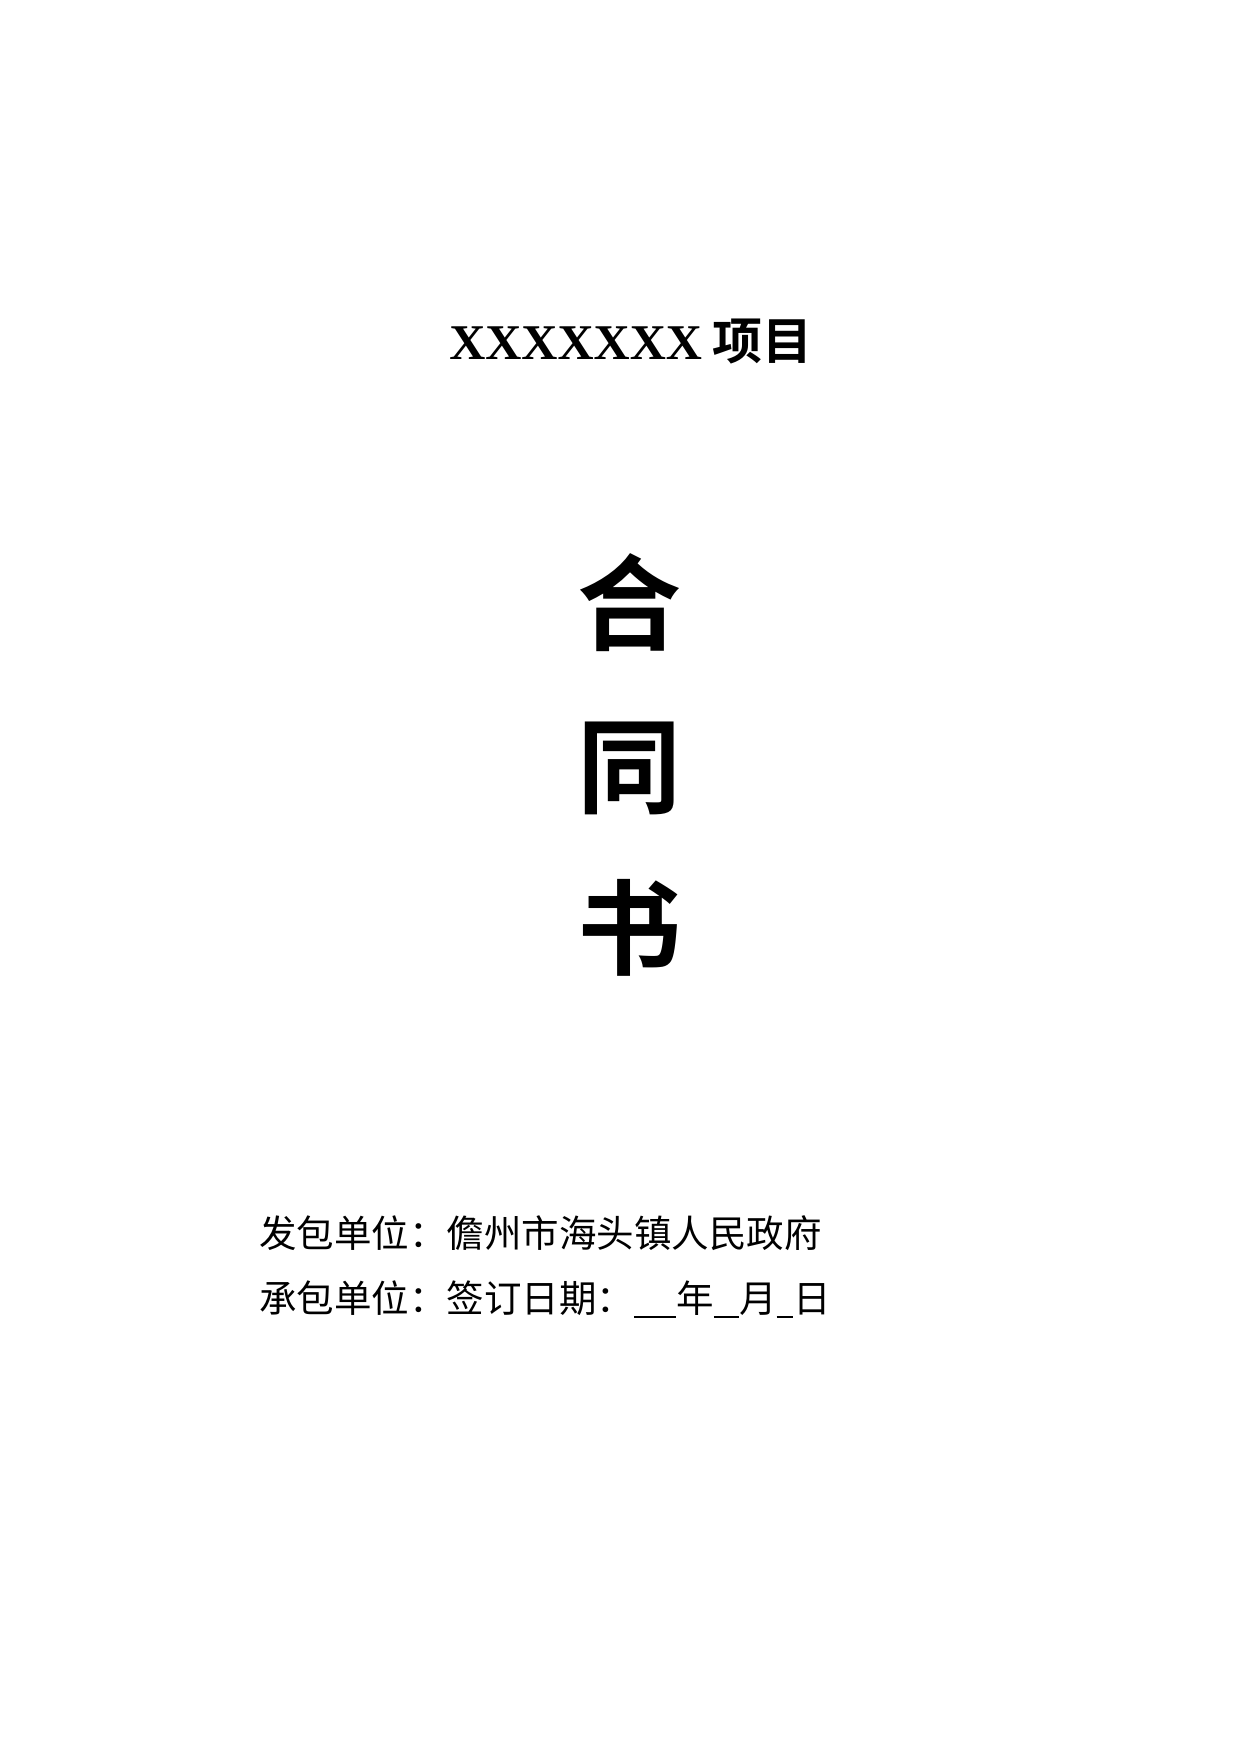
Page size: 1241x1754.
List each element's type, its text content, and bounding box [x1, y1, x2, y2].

text XXXXXXX项目 [136, 288, 1125, 386]
text 合 [165, 516, 1092, 678]
text 承包单位：签订日期： 年 月 日 [165, 1263, 1092, 1328]
text 书 [165, 841, 1092, 1003]
text 同 [165, 678, 1092, 841]
text 发包单位：儋州市海头镇人民政府 [165, 1198, 1092, 1263]
